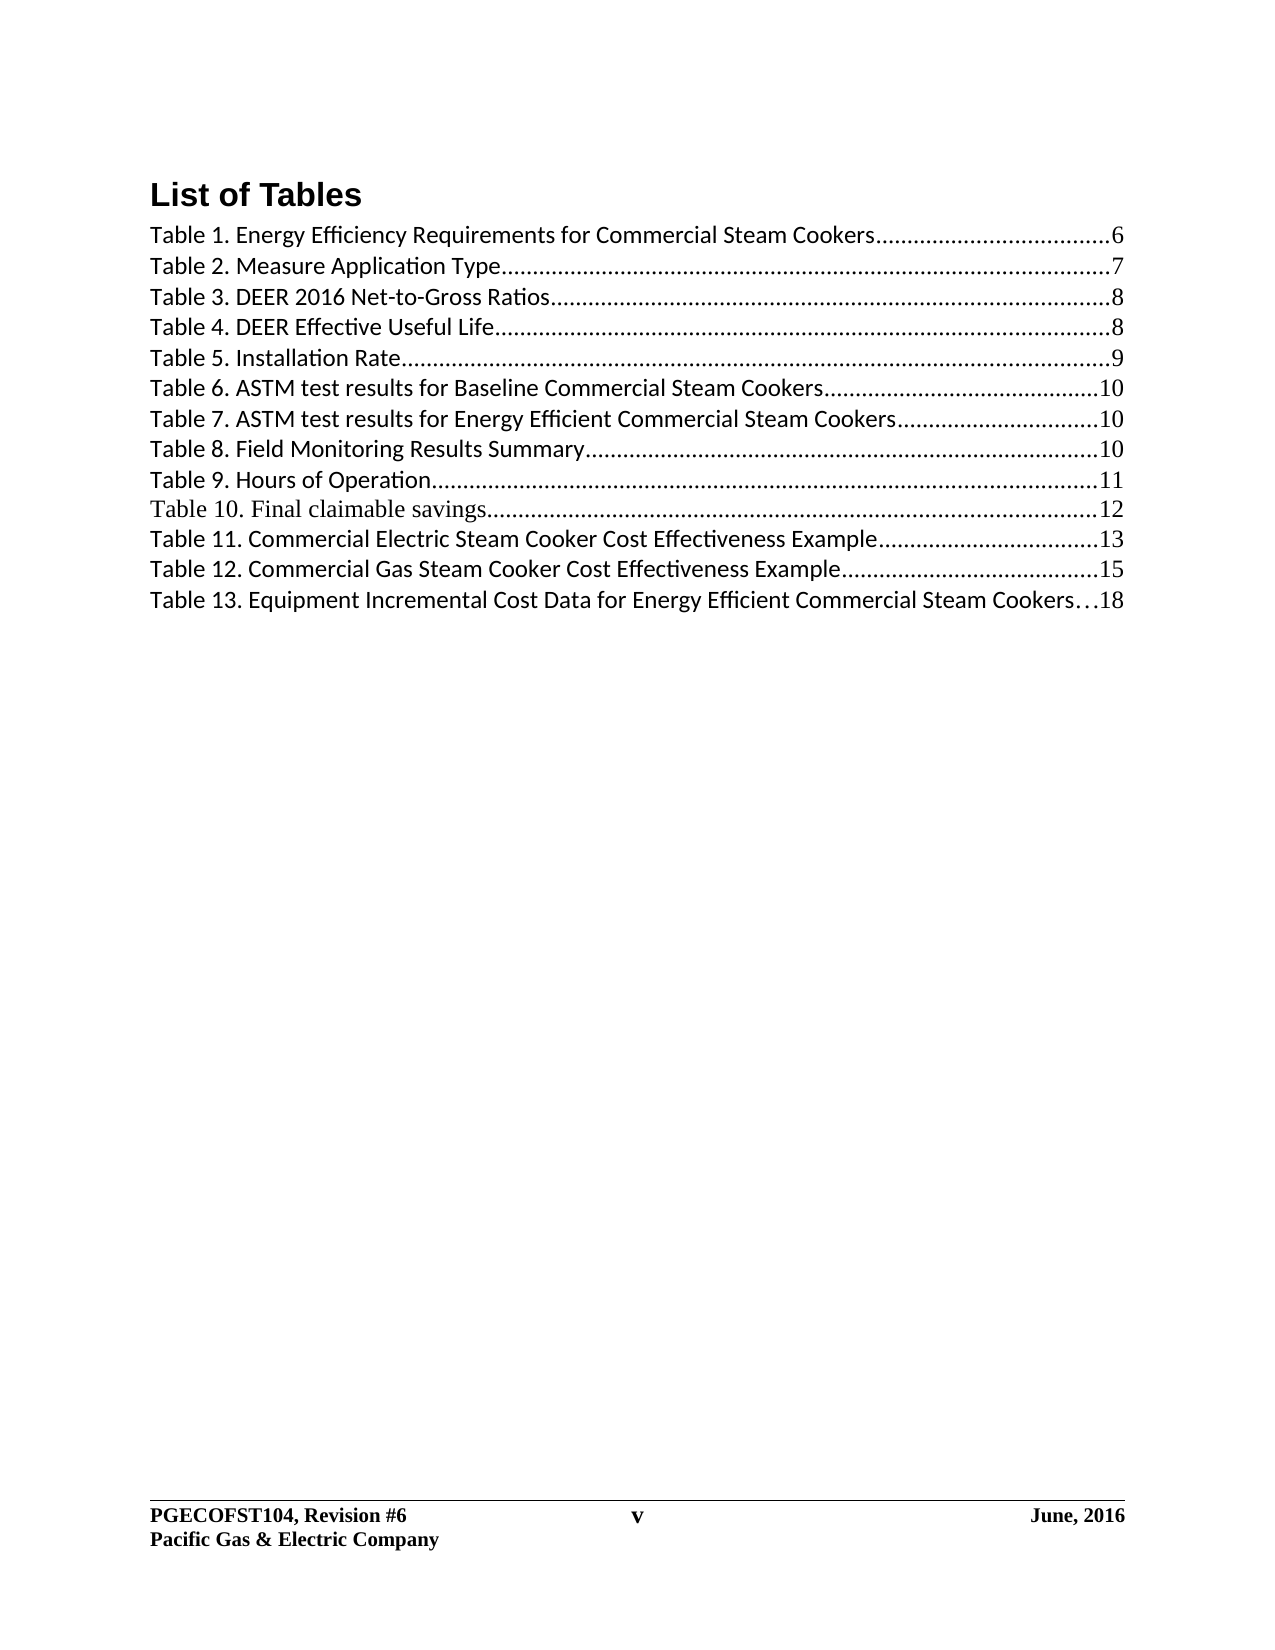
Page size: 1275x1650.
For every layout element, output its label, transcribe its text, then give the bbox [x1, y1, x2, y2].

text Table 6. ASTM test results for Baseline Commercial Steam Cookers 10 [150, 372, 1125, 403]
text Table 10. Final claimable savings 12 [150, 494, 1125, 523]
text Table 12. Commercial Gas Steam Cooker Cost Effectiveness Example 15 [150, 554, 1125, 584]
text Table 2. Measure Application Type 7 [150, 250, 1125, 281]
text Table 8. Field Monitoring Results Summary 10 [150, 433, 1125, 464]
subtitle List of Tables [150, 175, 1125, 213]
text Table 13. Equipment Incremental Cost Data for Energy Efficient Commercial Steam Cookers 18 [150, 584, 1125, 615]
text Table 9. Hours of Operation 11 [150, 464, 1125, 494]
text Table 1. Energy Efficiency Requirements for Commercial Steam Cookers 6 [150, 220, 1125, 250]
text Table 4. DEER Effective Useful Life 8 [150, 311, 1125, 342]
text Table 3. DEER 2016 Net-to-Gross Ratios 8 [150, 281, 1125, 311]
text Table 7. ASTM test results for Energy Efficient Commercial Steam Cookers 10 [150, 403, 1125, 433]
text Table 11. Commercial Electric Steam Cooker Cost Effectiveness Example 13 [150, 523, 1125, 554]
text Table 5. Installation Rate 9 [150, 342, 1125, 372]
